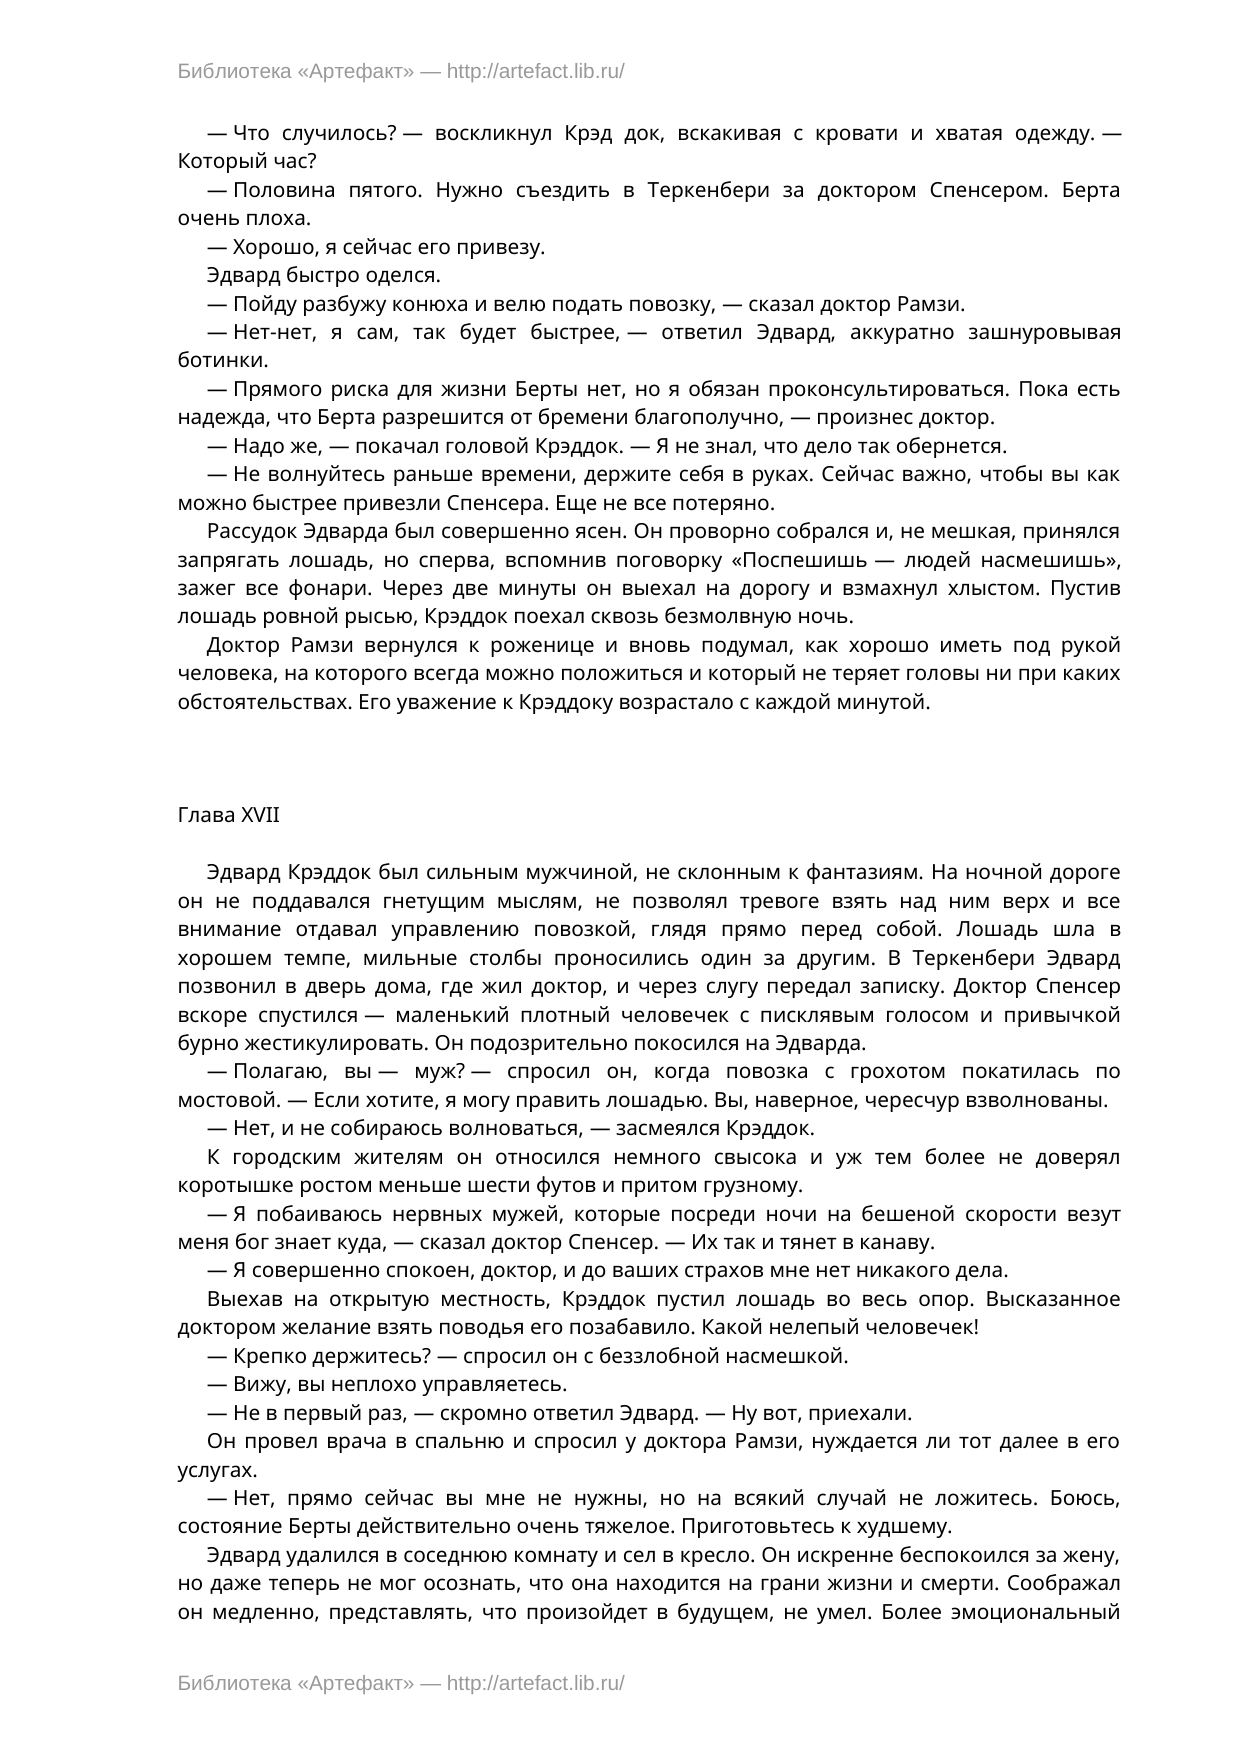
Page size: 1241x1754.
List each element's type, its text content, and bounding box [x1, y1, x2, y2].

text — Нет, прямо сейчас вы мне не нужны, но на всякий случай не ложитесь. Боюсь, состояние Берты действительно очень тяжелое. Приготовьтесь к худшему. [177, 1483, 1122, 1540]
text — Вижу, вы неплохо управляетесь. [177, 1369, 1122, 1398]
text — Что случилось? — воскликнул Крэд док, вскакивая с кровати и хватая одежду. — Который час? [177, 118, 1122, 175]
text — Крепко держитесь? — спросил он с беззлобной насмешкой. [177, 1341, 1122, 1369]
text — Не волнуйтесь раньше времени, держите себя в руках. Сейчас важно, чтобы вы как можно быстрее привезли Спенсера. Еще не все потеряно. [177, 459, 1122, 516]
text Эдвард Крэддок был сильным мужчиной, не склонным к фантазиям. На ночной дороге он не поддавался гнетущим мыслям, не позволял тревоге взять над ним верх и все внимание отдавал управлению повозкой, глядя прямо перед собой. Лошадь шла в хорошем темпе, мильные столбы проносились один за другим. В Теркенбери Эдвард позвонил в дверь дома, где жил доктор, и через слугу передал записку. Доктор Спенсер вскоре спустился — маленький плотный человечек с писклявым голосом и привычкой бурно жестикулировать. Он подозрительно покосился на Эдварда. [177, 857, 1122, 1057]
subtitle Глава XVII [177, 801, 1122, 829]
text Он провел врача в спальню и спросил у доктора Рамзи, нуждается ли тот далее в его услугах. [177, 1426, 1122, 1483]
text — Нет, и не собираюсь волноваться, — засмеялся Крэддок. [177, 1113, 1122, 1142]
text — Надо же, — покачал головой Крэддок. — Я не знал, что дело так обернется. [177, 431, 1122, 459]
text — Половина пятого. Нужно съездить в Теркенбери за доктором Спенсером. Берта очень плоха. [177, 175, 1122, 232]
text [177, 1540, 1122, 1625]
text — Я побаиваюсь нервных мужей, которые посреди ночи на бешеной скорости везут меня бог знает куда, — сказал доктор Спенсер. — Их так и тянет в канаву. [177, 1199, 1122, 1256]
text — Я совершенно спокоен, доктор, и до ваших страхов мне нет никакого дела. [177, 1256, 1122, 1284]
text — Хорошо, я сейчас его привезу. [177, 232, 1122, 260]
text — Не в первый раз, — скромно ответил Эдвард. — Ну вот, приехали. [177, 1398, 1122, 1426]
text — Нет-нет, я сам, так будет быстрее, — ответил Эдвард, аккуратно зашнуровывая ботинки. [177, 317, 1122, 374]
text Выехав на открытую местность, Крэддок пустил лошадь во весь опор. Высказанное доктором желание взять поводья его позабавило. Какой нелепый человечек! [177, 1284, 1122, 1341]
text К городским жителям он относился немного свысока и уж тем более не доверял коротышке ростом меньше шести футов и притом грузному. [177, 1142, 1122, 1199]
text Рассудок Эдварда был совершенно ясен. Он проворно собрался и, не мешкая, принялся запрягать лошадь, но сперва, вспомнив поговорку «Поспешишь — людей насмешишь», зажег все фонари. Через две минуты он выехал на дорогу и взмахнул хлыстом. Пустив лошадь ровной рысью, Крэддок поехал сквозь безмолвную ночь. [177, 516, 1122, 630]
text — Прямого риска для жизни Берты нет, но я обязан проконсультироваться. Пока есть надежда, что Берта разрешится от бремени благополучно, — произнес доктор. [177, 374, 1122, 431]
text — Пойду разбужу конюха и велю подать повозку, — сказал доктор Рамзи. [177, 289, 1122, 317]
text Эдвард быстро оделся. [177, 260, 1122, 289]
text — Полагаю, вы — муж? — спросил он, когда повозка с грохотом покатилась по мостовой. — Если хотите, я могу править лошадью. Вы, наверное, чересчур взволнованы. [177, 1057, 1122, 1113]
text Доктор Рамзи вернулся к роженице и вновь подумал, как хорошо иметь под рукой человека, на которого всегда можно положиться и который не теряет головы ни при каких обстоятельствах. Его уважение к Крэддоку возрастало с каждой минутой. [177, 630, 1122, 715]
